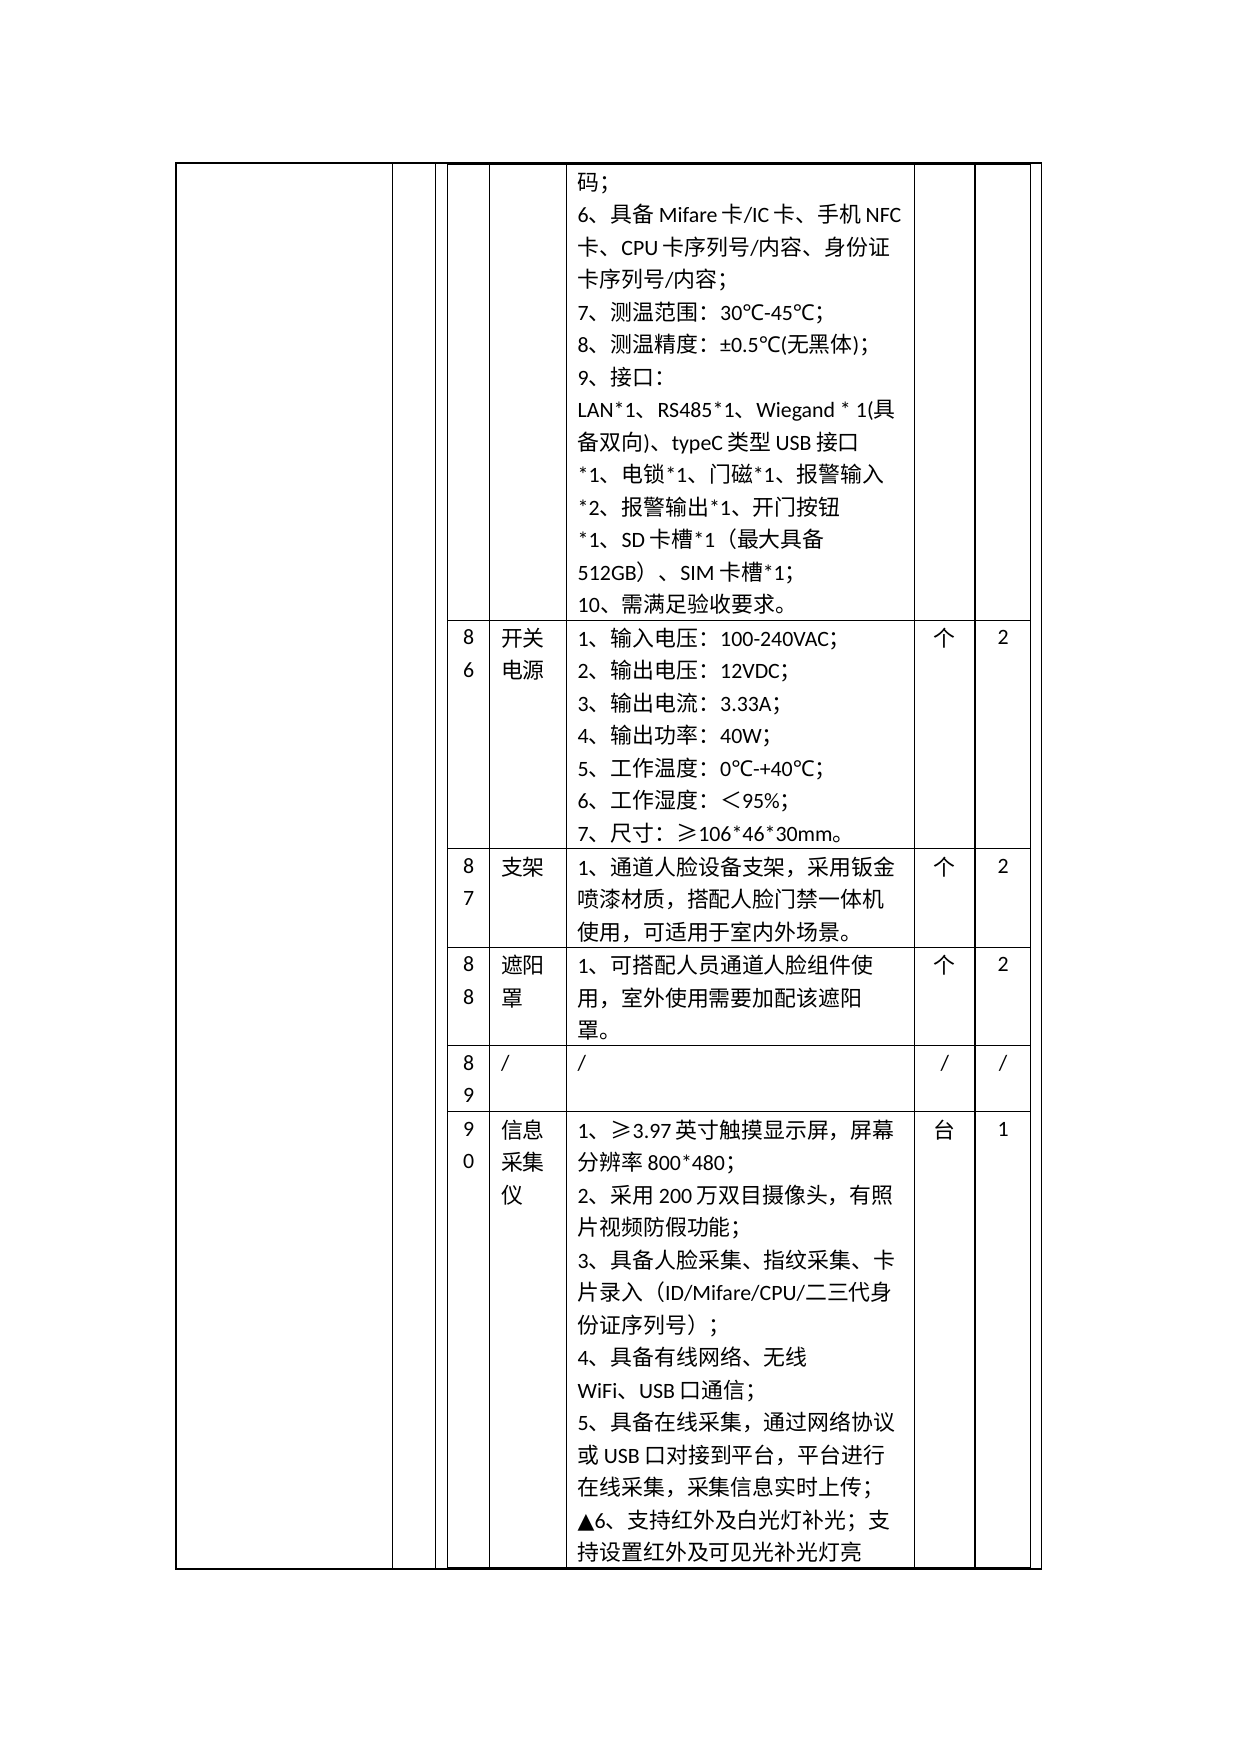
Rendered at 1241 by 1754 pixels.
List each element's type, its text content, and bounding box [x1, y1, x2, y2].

table_cell [177, 164, 392, 1568]
table_cell 1 [393, 164, 435, 1568]
